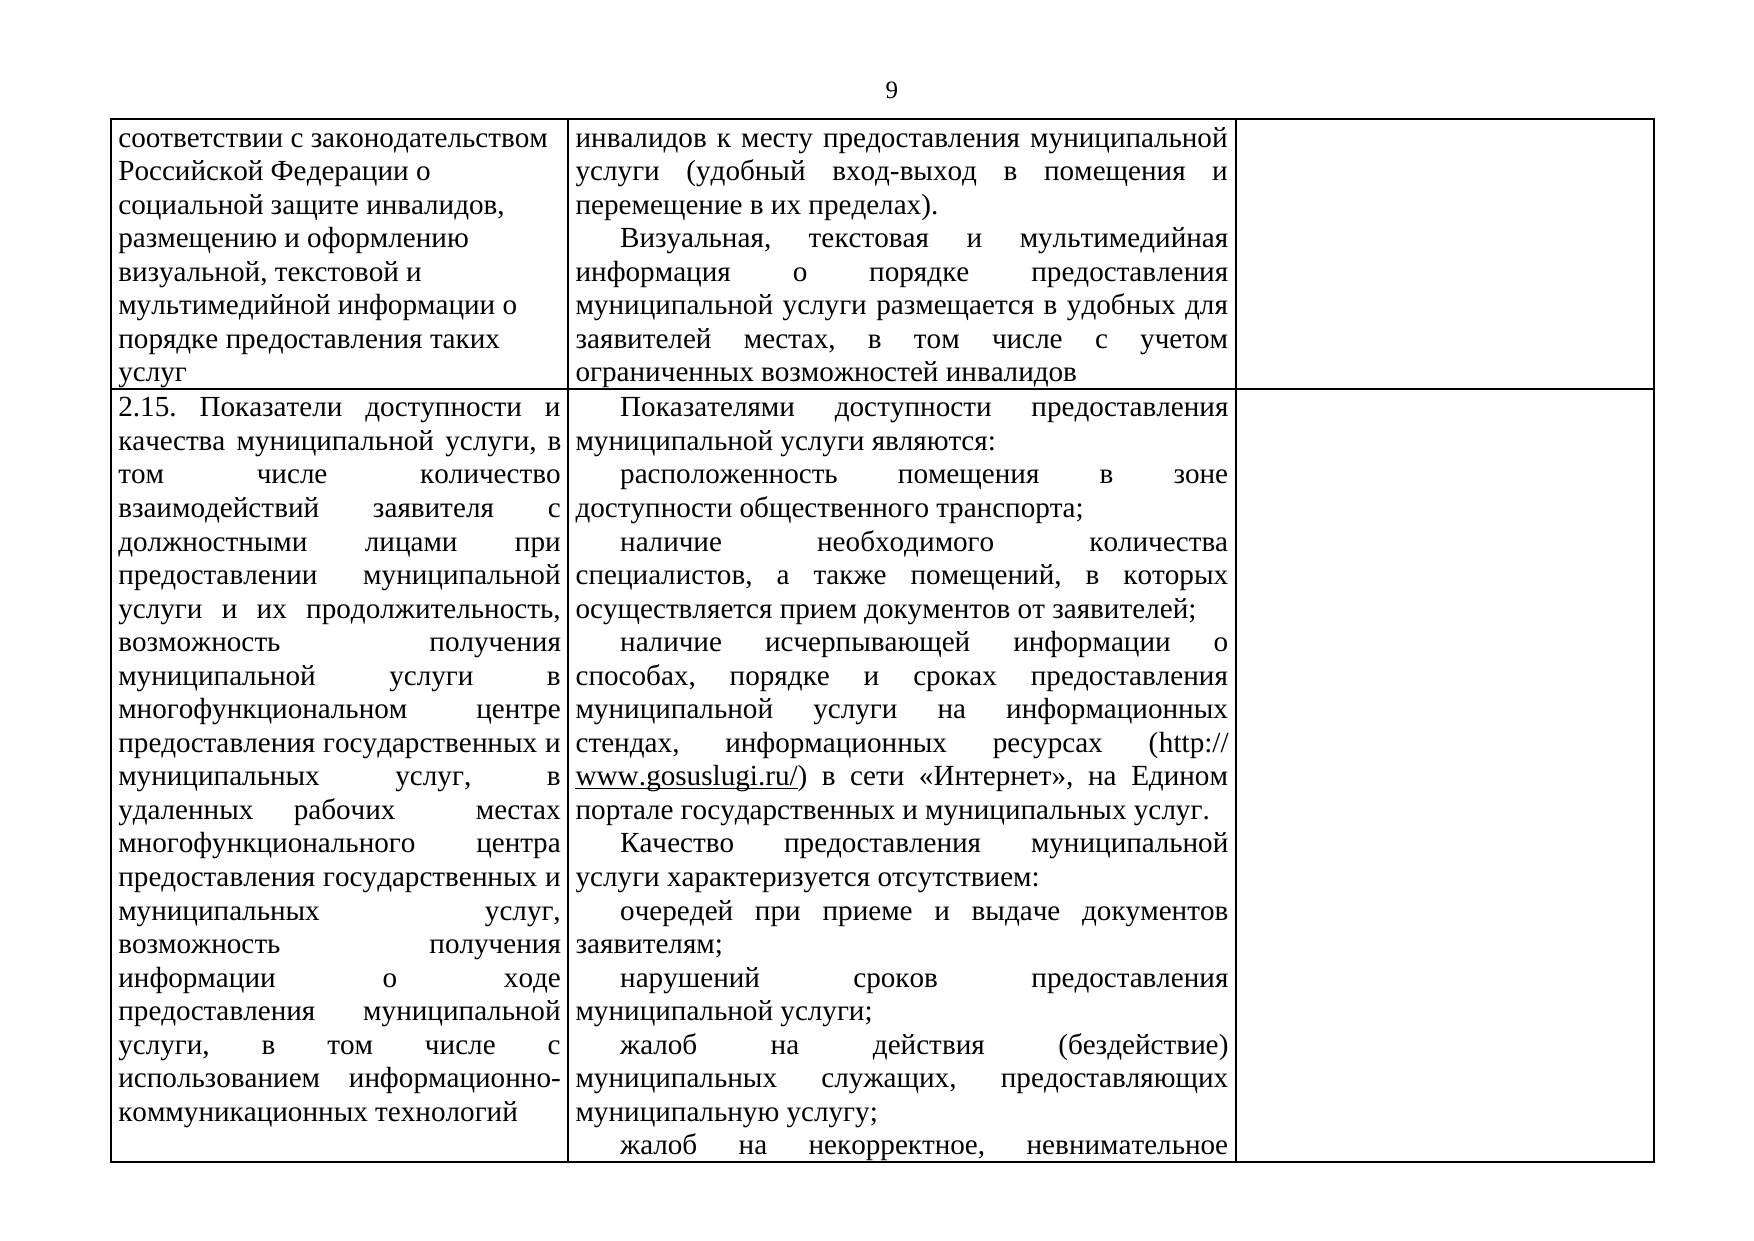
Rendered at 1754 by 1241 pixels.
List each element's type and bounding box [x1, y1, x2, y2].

table_cell [1237, 120, 1653, 388]
table_cell [569, 390, 1235, 1161]
table_cell [569, 120, 1235, 388]
table_cell [112, 390, 567, 1161]
table_cell [1237, 390, 1653, 1161]
table_cell [112, 120, 567, 388]
